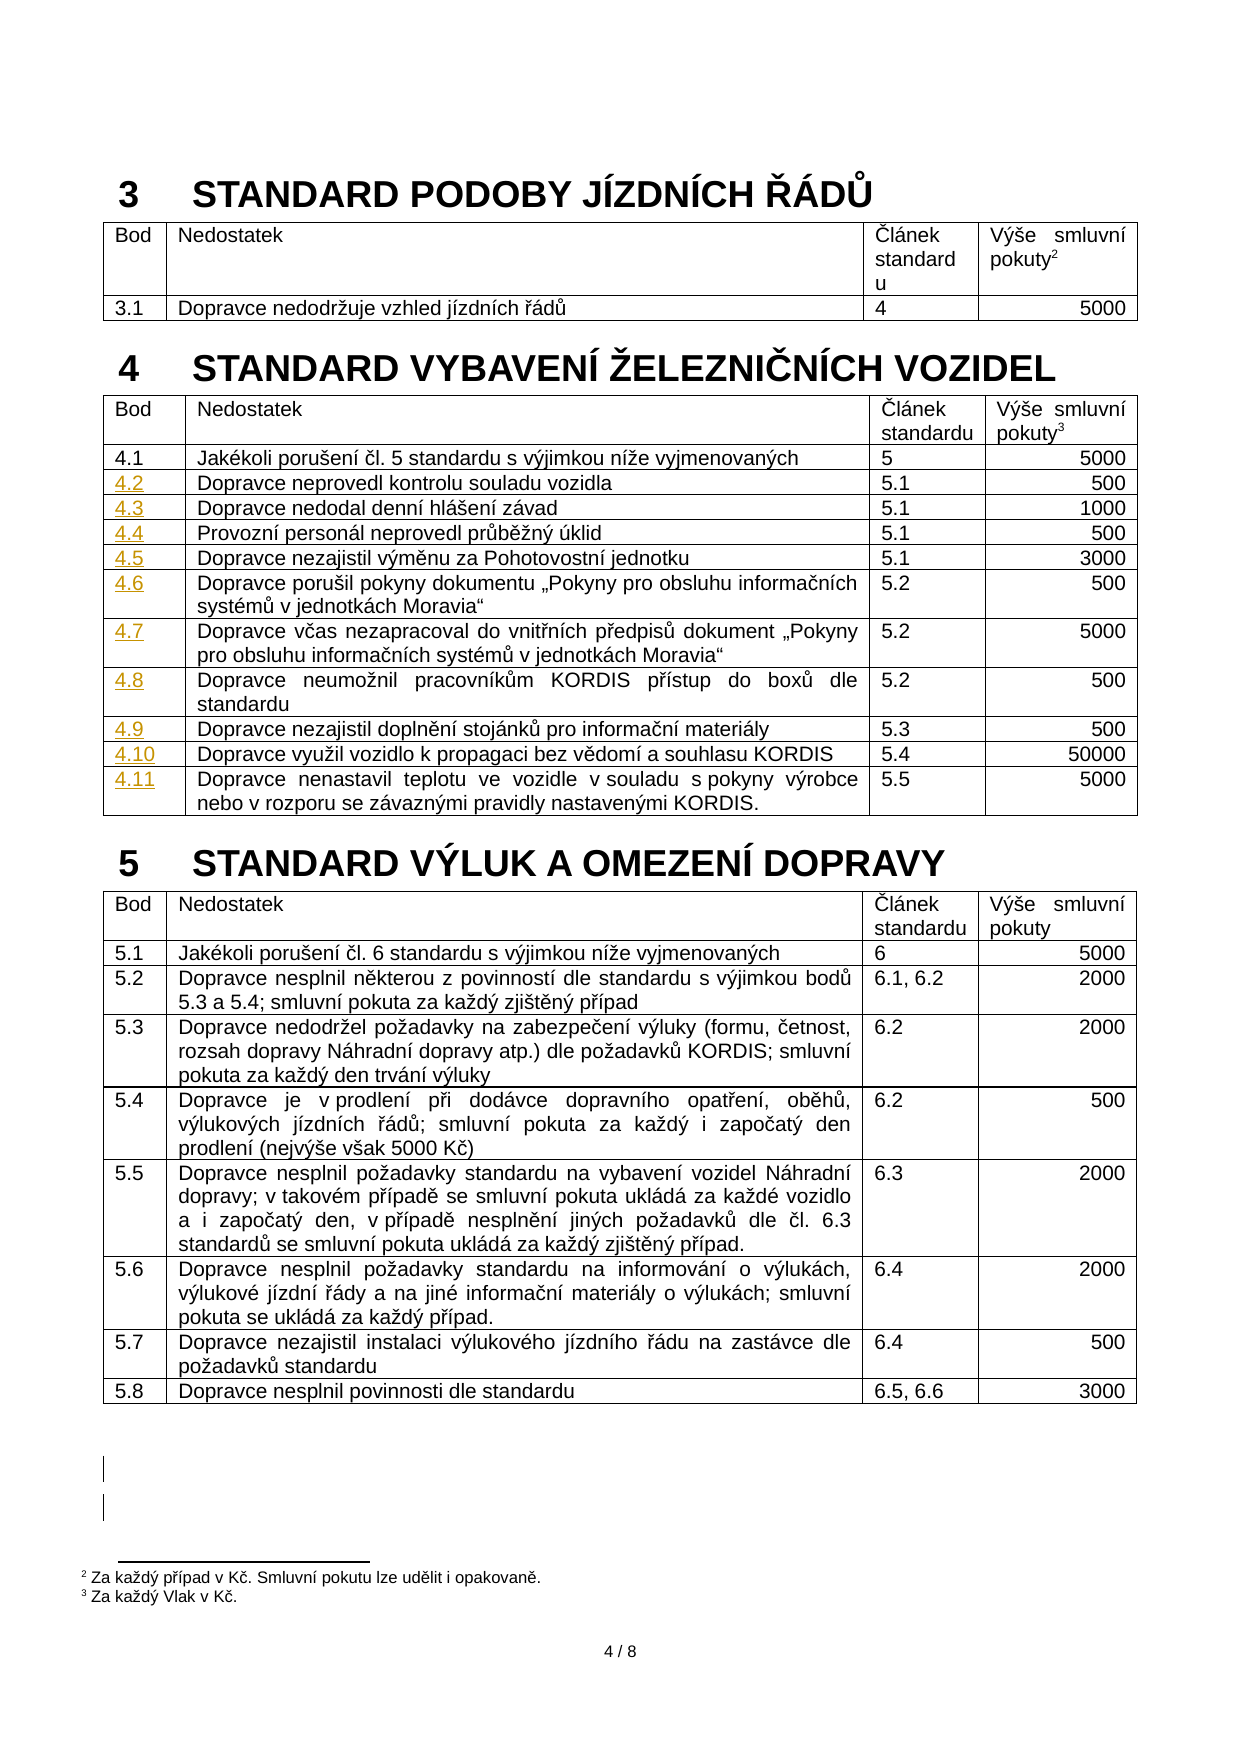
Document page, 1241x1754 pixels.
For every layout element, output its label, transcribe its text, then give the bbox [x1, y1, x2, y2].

table_cell 6.4 [863, 1257, 978, 1329]
table_header Bod [104, 396, 185, 444]
table_header Článek standardu [864, 223, 978, 295]
table_cell [104, 767, 185, 815]
table_cell 5.4 [870, 742, 985, 766]
table_cell Jakékoli porušení čl. 5 standardu s výjimkou níže vyjmenovaných [186, 445, 869, 469]
table_cell Dopravce nezajistil instalaci výlukového jízdního řádu na zastávce dle požadavků standardu [167, 1330, 862, 1378]
table_cell Dopravce nesplnil požadavky standardu na vybavení vozidel Náhradní dopravy; v takovém případě se smluvní pokuta ukládá za každé vozidlo a i započatý den, v případě nesplnění jiných požadavků dle čl. 6.3 standardů se smluvní pokuta ukládá za každý zjištěný případ. [167, 1160, 862, 1256]
table_cell 5.2 [104, 966, 166, 1013]
table_cell 5.1 [104, 941, 166, 964]
table_cell 500 [986, 570, 1137, 618]
table_cell 4 [864, 296, 978, 320]
table_cell [104, 619, 185, 667]
table_cell Dopravce nezajistil výměnu za Pohotovostní jednotku [186, 545, 869, 569]
subtitle STANDARD VYBAVENÍ ŽELEZNIČNÍCH VOZIDEL [118, 346, 1122, 389]
table_cell 5.1 [870, 520, 985, 544]
table_cell 5000 [986, 767, 1137, 815]
table_cell Provozní personál neprovedl průběžný úklid [186, 520, 869, 544]
table_cell Dopravce nedodržel požadavky na zabezpečení výluky (formu, četnost, rozsah dopravy Náhradní dopravy atp.) dle požadavků KORDIS; smluvní pokuta za každý den trvání výluky [167, 1015, 862, 1086]
table_cell Dopravce nenastavil teplotu ve vozidle v souladu s pokyny výrobce nebo v rozporu se závaznými pravidly nastavenými KORDIS. [186, 767, 869, 815]
table_header Nedostatek [186, 396, 869, 444]
table_cell 5.3 [870, 717, 985, 741]
table_cell 6.4 [863, 1330, 978, 1378]
table_cell 5000 [979, 941, 1136, 964]
table_cell 5.1 [870, 495, 985, 519]
table_header Nedostatek [167, 223, 863, 295]
table_cell 3000 [979, 1379, 1136, 1403]
table_cell 5.3 [104, 1015, 166, 1086]
table_cell 6.1, 6.2 [863, 966, 978, 1013]
table_cell 6.3 [863, 1160, 978, 1256]
table_cell 5.5 [870, 767, 985, 815]
table_cell 500 [979, 1330, 1136, 1378]
table_cell 50000 [986, 742, 1137, 766]
table_header Bod [104, 223, 166, 295]
table_cell Dopravce nesplnil požadavky standardu na informování o výlukách, výlukové jízdní řády a na jiné informační materiály o výlukách; smluvní pokuta se ukládá za každý případ. [167, 1257, 862, 1329]
table_header Výše smluvní pokuty [979, 223, 1137, 295]
subtitle STANDARD PODOBY JÍZDNÍCH ŘÁDŮ [118, 173, 1122, 216]
table_cell 5.1 [870, 470, 985, 494]
table_cell 2000 [979, 1257, 1136, 1329]
table_cell 5.8 [104, 1379, 166, 1403]
table_cell 500 [986, 668, 1137, 716]
table_cell 500 [986, 520, 1137, 544]
table_cell 1000 [986, 495, 1137, 519]
table_cell [104, 742, 185, 766]
table_cell Dopravce je v prodlení při dodávce dopravního opatření, oběhů, výlukových jízdních řádů; smluvní pokuta za každý i započatý den prodlení (nejvýše však 5000 Kč) [167, 1088, 862, 1159]
table_cell 2000 [979, 1015, 1136, 1086]
table_cell Dopravce nedodržuje vzhled jízdních řádů [167, 296, 863, 320]
table_cell 5.4 [104, 1088, 166, 1159]
table_cell 5.6 [104, 1257, 166, 1329]
table_cell 6.2 [863, 1015, 978, 1086]
table_cell [104, 570, 185, 618]
table_header Bod [104, 892, 166, 939]
table_cell 5000 [986, 619, 1137, 667]
table_cell 6 [863, 941, 978, 964]
table_cell 500 [986, 717, 1137, 741]
table_cell Dopravce nesplnil některou z povinností dle standardu s výjimkou bodů 5.3 a 5.4; smluvní pokuta za každý zjištěný případ [167, 966, 862, 1013]
table_cell 5.2 [870, 570, 985, 618]
table_cell 500 [979, 1088, 1136, 1159]
table_cell 5000 [979, 296, 1137, 320]
table_cell 2000 [979, 966, 1136, 1013]
table_cell 2000 [979, 1160, 1136, 1256]
table_cell 5.7 [104, 1330, 166, 1378]
table_cell Dopravce nedodal denní hlášení závad [186, 495, 869, 519]
table_cell Dopravce využil vozidlo k propagaci bez vědomí a souhlasu KORDIS [186, 742, 869, 766]
table_header Článek standardu [870, 396, 985, 444]
table_cell [104, 520, 185, 544]
table_cell 5.1 [870, 545, 985, 569]
table_cell 6.2 [863, 1088, 978, 1159]
table_cell 6.5, 6.6 [863, 1379, 978, 1403]
table_cell 5.2 [870, 668, 985, 716]
table_cell 5.5 [104, 1160, 166, 1256]
table_cell [104, 668, 185, 716]
subtitle STANDARD VÝLUK A OMEZENÍ DOPRAVY [118, 841, 1122, 884]
table_header Výše smluvní pokuty [979, 892, 1136, 939]
table_cell Dopravce včas nezapracoval do vnitřních předpisů dokument „Pokyny pro obsluhu informačních systémů v jednotkách Moravia“ [186, 619, 869, 667]
table_cell Dopravce neumožnil pracovníkům KORDIS přístup do boxů dle standardu [186, 668, 869, 716]
table_header Článek standardu [863, 892, 978, 939]
table_cell 500 [986, 470, 1137, 494]
table_cell Dopravce porušil pokyny dokumentu „Pokyny pro obsluhu informačních systémů v jednotkách Moravia“ [186, 570, 869, 618]
table_cell 5.2 [870, 619, 985, 667]
table_cell [104, 470, 185, 494]
table_header Nedostatek [167, 892, 862, 939]
table_header Výše smluvní pokuty [986, 396, 1137, 444]
table_cell Dopravce nesplnil povinnosti dle standardu [167, 1379, 862, 1403]
table_cell 5000 [986, 445, 1137, 469]
table_cell [104, 495, 185, 519]
table_cell [104, 545, 185, 569]
table_cell 3000 [986, 545, 1137, 569]
table_cell Dopravce nezajistil doplnění stojánků pro informační materiály [186, 717, 869, 741]
table_cell Jakékoli porušení čl. 6 standardu s výjimkou níže vyjmenovaných [167, 941, 862, 964]
table_cell 4.1 [104, 445, 185, 469]
table_cell [104, 717, 185, 741]
table_cell Dopravce neprovedl kontrolu souladu vozidla [186, 470, 869, 494]
table_cell 3.1 [104, 296, 166, 320]
table_cell 5 [870, 445, 985, 469]
